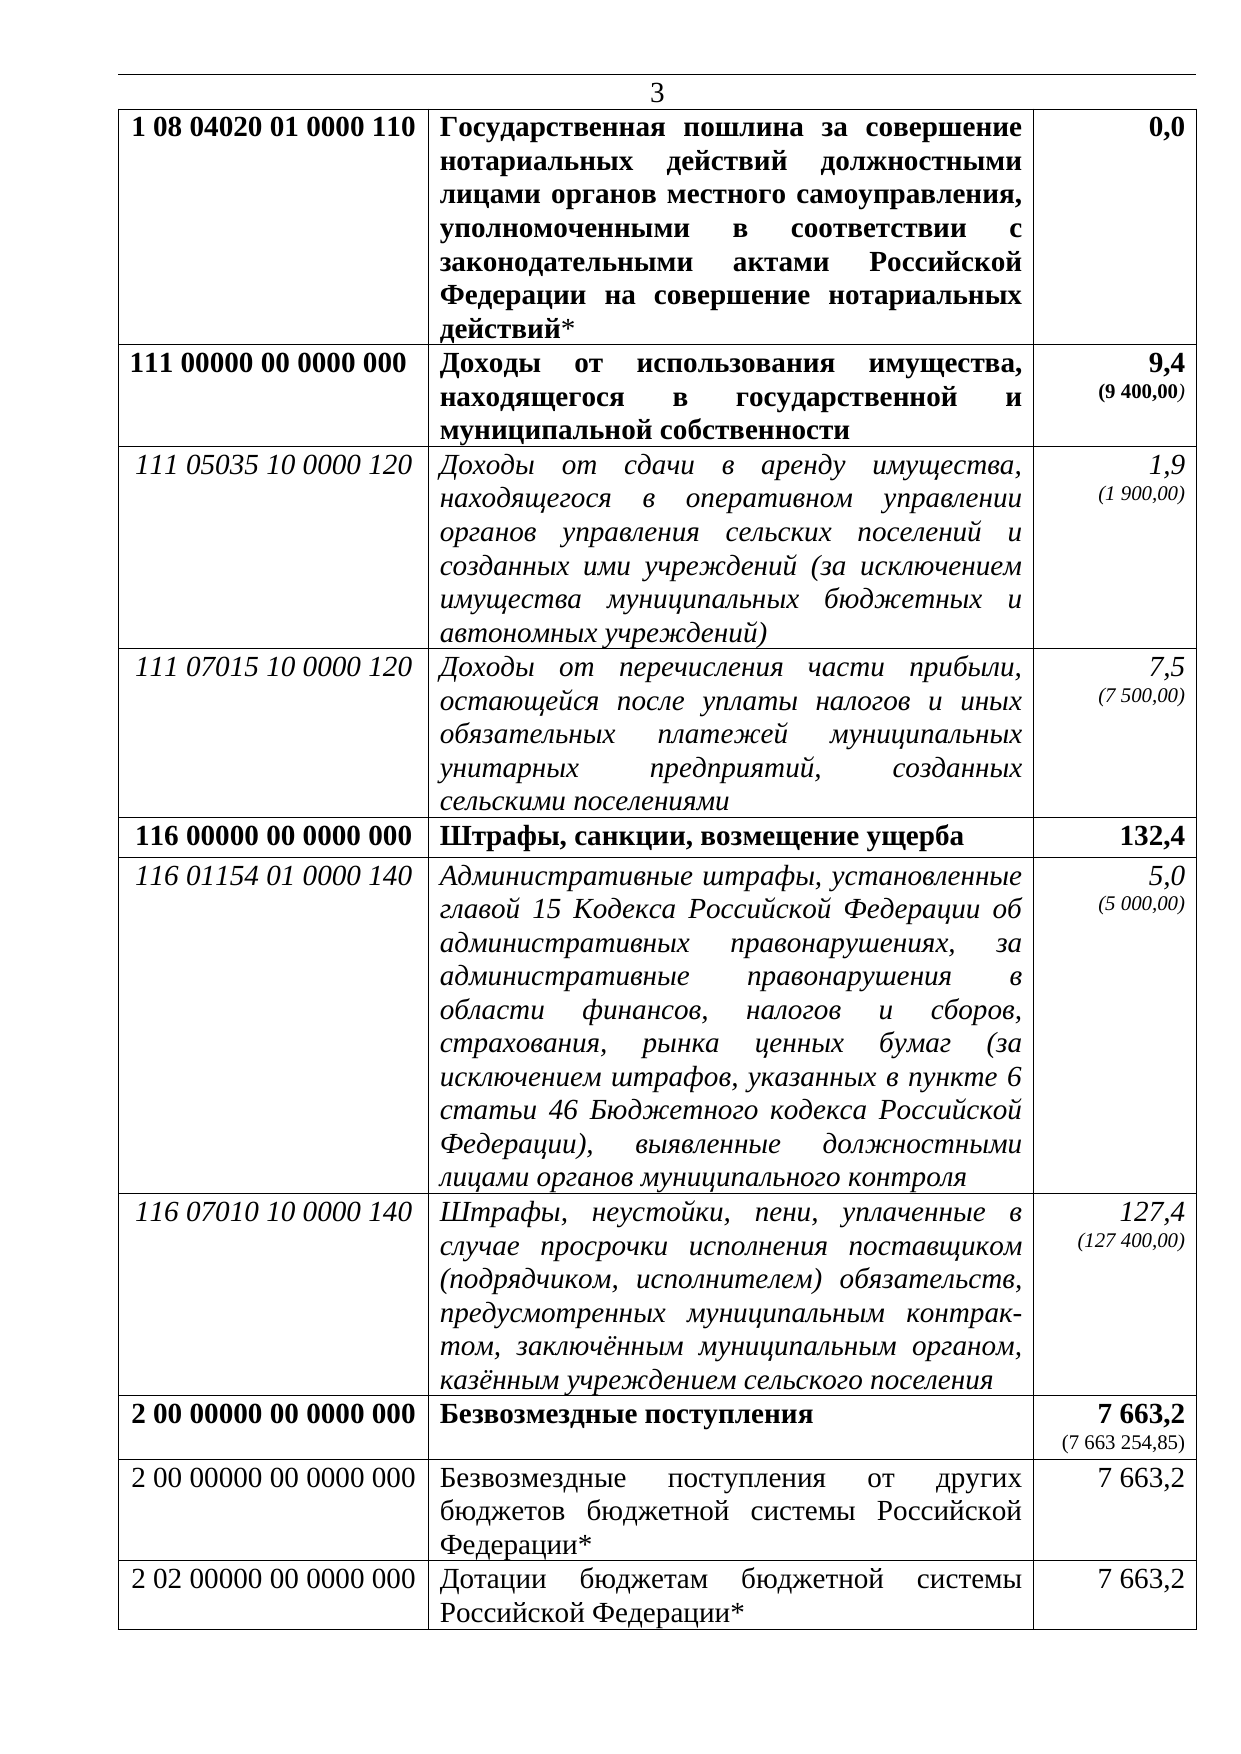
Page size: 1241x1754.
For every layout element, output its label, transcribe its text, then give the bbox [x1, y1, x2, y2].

table_cell Штрафы, санкции, возмещение ущерба [429, 818, 1033, 857]
table_cell 7,5 (7 500,00) [1034, 649, 1196, 817]
table_cell 132,4 [1034, 818, 1196, 857]
table_cell Доходы от использования имущества, находящегося в государственной и муниципальной собственности [429, 345, 1033, 446]
table_cell 116 01154 01 0000 140 [119, 858, 428, 1193]
table_cell 2 00 00000 00 0000 000 [119, 1460, 428, 1560]
table_cell 111 00000 00 0000 000 [119, 345, 428, 446]
table_cell 111 05035 10 0000 120 [119, 447, 428, 648]
table_cell 127,4 (127 400,00) [1034, 1194, 1196, 1395]
table_cell Безвозмездные поступления [429, 1396, 1033, 1459]
table_cell 111 07015 10 0000 120 [119, 649, 428, 817]
table_cell 7 663,2 (7 663 254,85) [1034, 1396, 1196, 1459]
table_cell 1 08 04020 01 0000 110 [119, 110, 428, 344]
table_cell Дотации бюджетам бюджетной системы Российской Федерации* [429, 1561, 1033, 1628]
table_cell 9,4 (9 400,00) [1034, 345, 1196, 446]
table_cell 7 663,2 [1034, 1561, 1196, 1628]
table_cell 116 00000 00 0000 000 [119, 818, 428, 857]
table_cell 7 663,2 [1034, 1460, 1196, 1560]
table_cell 3 [118, 75, 1196, 108]
table_cell 0,0 [1034, 110, 1196, 344]
table_cell Государственная пошлина за совершение нотариальных действий должностными лицами органов местного самоуправления, уполномоченными в соответствии с законодательными актами Российской Федерации на совершение нотариальных действий* [429, 110, 1033, 344]
table_cell Доходы от перечисления части прибыли, остающейся после уплаты налогов и иных обязательных платежей муниципальных унитарных предприятий, созданных сельскими поселениями [429, 649, 1033, 817]
table_cell 2 02 00000 00 0000 000 [119, 1561, 428, 1628]
table_cell Административные штрафы, установленные главой 15 Кодекса Российской Федерации об административных правонарушениях, за административные правонарушения в области финансов, налогов и сборов, страхования, рынка ценных бумаг (за исключением штрафов, указанных в пункте 6 статьи 46 Бюджетного кодекса Российской Федерации), выявленные должностными лицами органов муниципального контроля [429, 858, 1033, 1193]
table_cell 1,9 (1 900,00) [1034, 447, 1196, 648]
table_cell Штрафы, неустойки, пени, уплаченные в случае просрочки исполнения поставщиком (подрядчиком, исполнителем) обязательств, предусмотренных муниципальным контрак-том, заключённым муниципальным органом, казённым учреждением сельского поселения [429, 1194, 1033, 1395]
table_cell 116 07010 10 0000 140 [119, 1194, 428, 1395]
table_cell Доходы от сдачи в аренду имущества, находящегося в оперативном управлении органов управления сельских поселений и созданных ими учреждений (за исключением имущества муниципальных бюджетных и автономных учреждений) [429, 447, 1033, 648]
table_cell 2 00 00000 00 0000 000 [119, 1396, 428, 1459]
table_cell 5,0 (5 000,00) [1034, 858, 1196, 1193]
table_cell Безвозмездные поступления от других бюджетов бюджетной системы Российской Федерации* [429, 1460, 1033, 1560]
